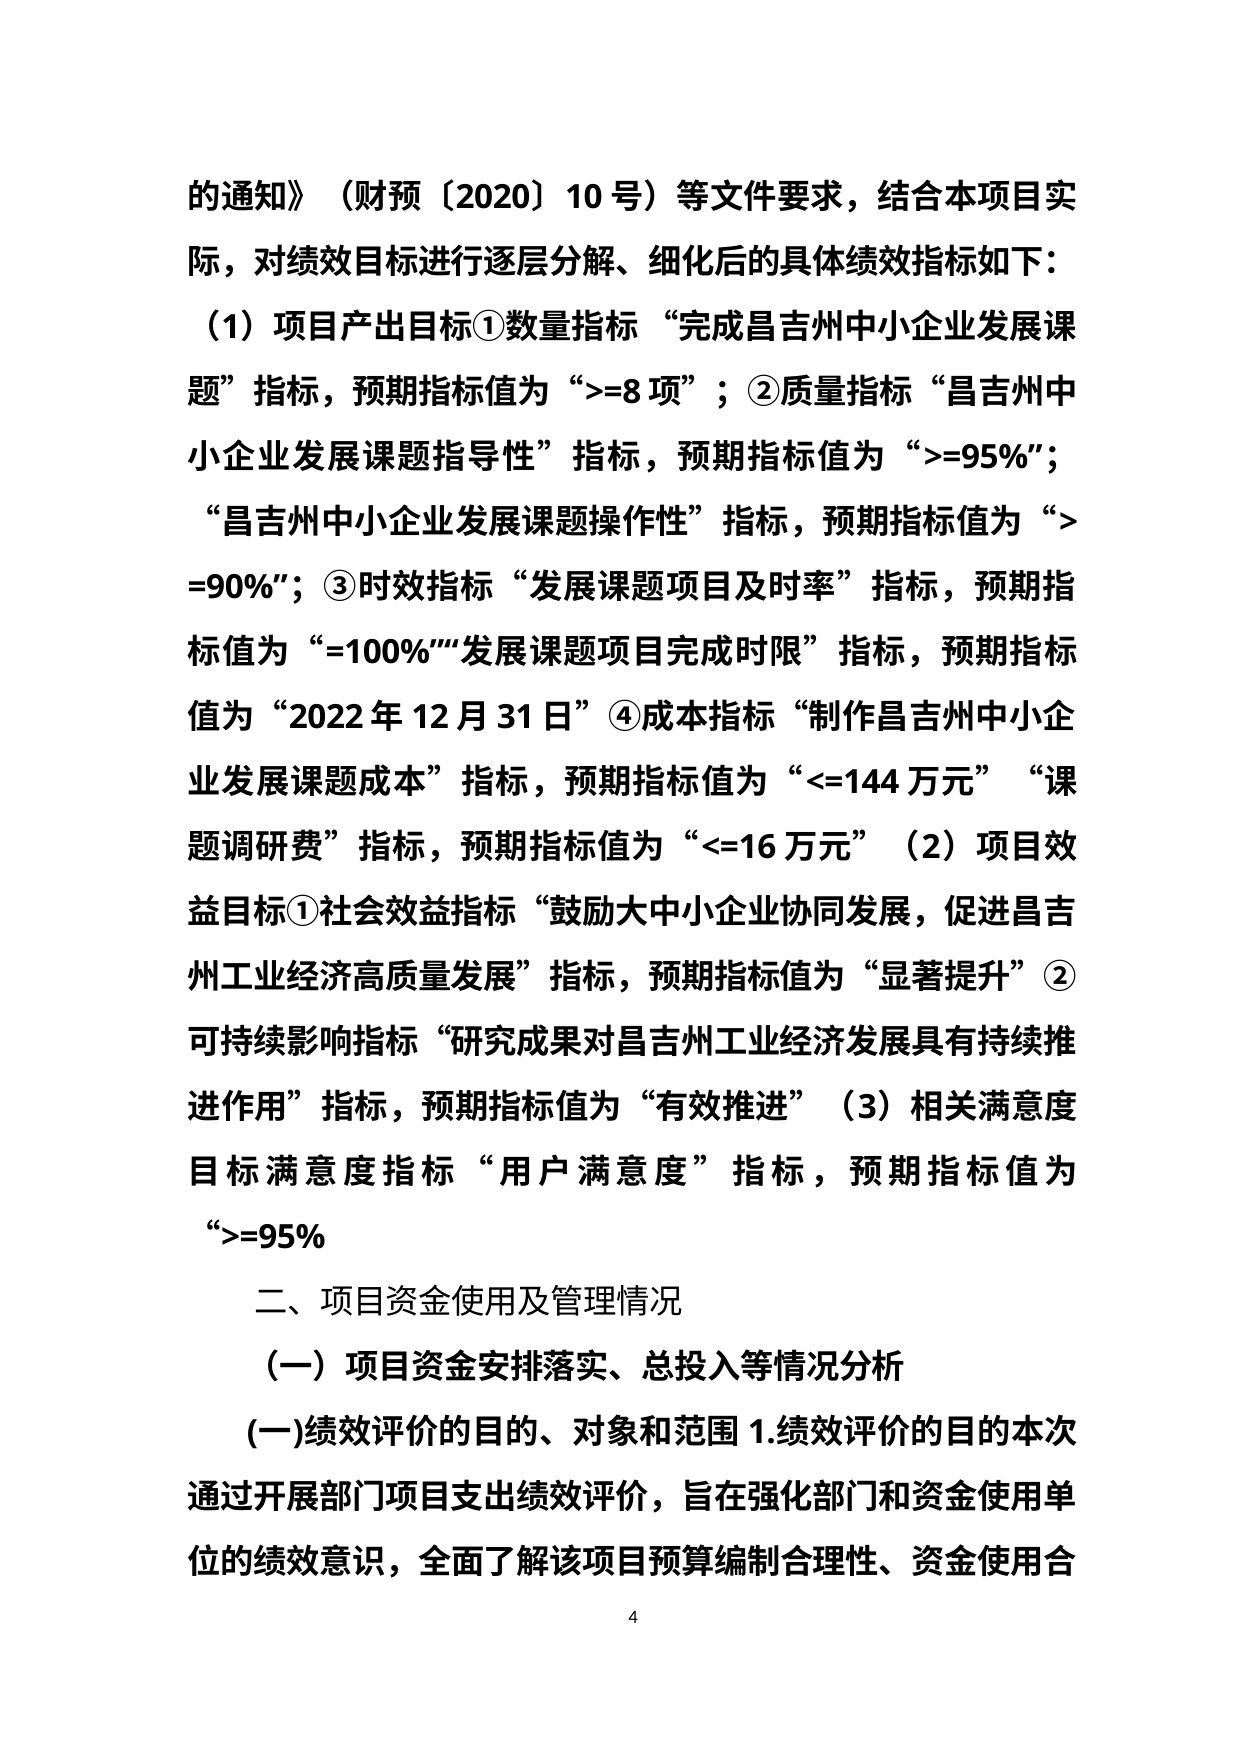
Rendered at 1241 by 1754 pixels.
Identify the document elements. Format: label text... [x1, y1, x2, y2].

text 二、项目资金使用及管理情况 [187, 1267, 1078, 1332]
text （一）项目资金安排落实、总投入等情况分析 [187, 1332, 1078, 1397]
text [187, 1397, 1078, 1592]
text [187, 162, 1078, 1267]
